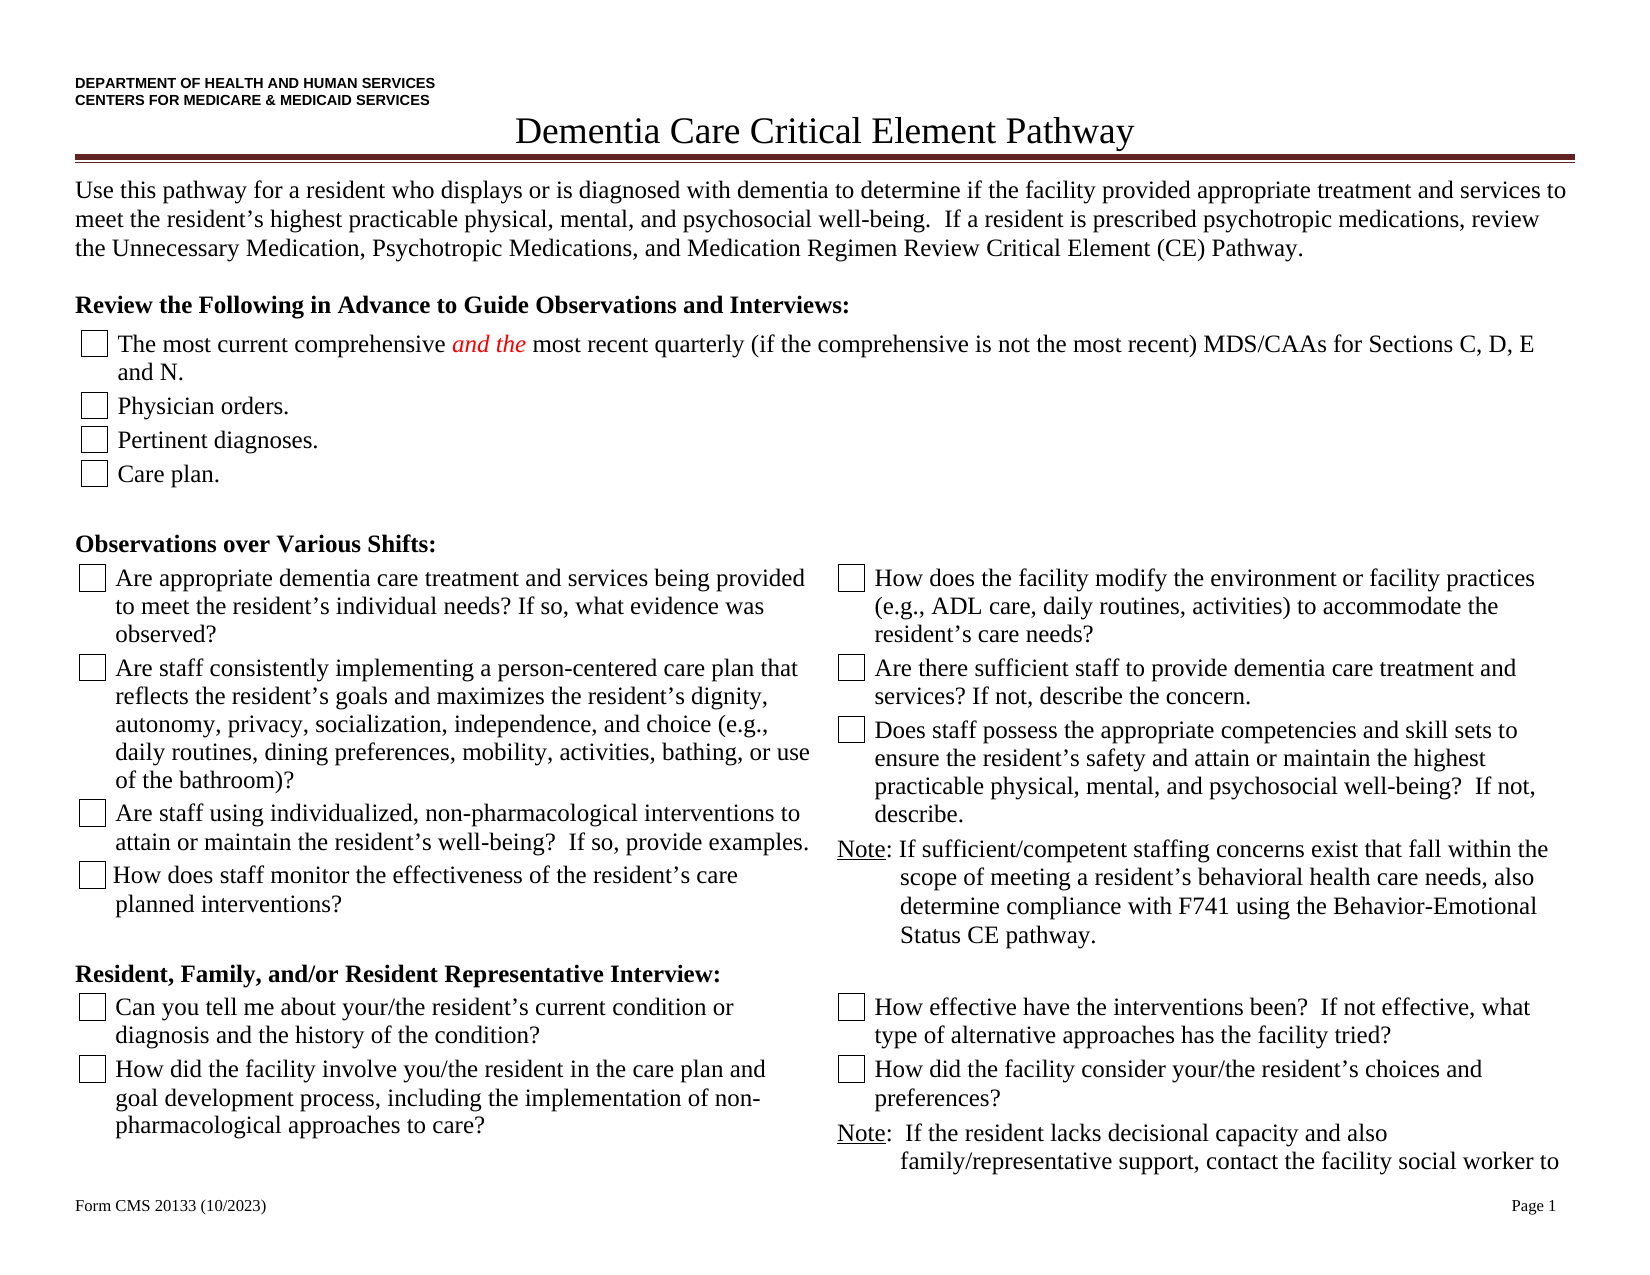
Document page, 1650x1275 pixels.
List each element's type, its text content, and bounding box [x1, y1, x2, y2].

text Care plan. [80, 460, 1575, 488]
text Observations over Various Shifts: [75, 529, 1575, 558]
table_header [66, 988, 825, 1175]
text Physician orders. [80, 392, 1575, 420]
table_header How does the facility modify the environment or facility practices (e.g., ADL care, daily routines, activities) to accommodate the resident’s care needs? Are there sufficient staff to provide dementia care treatment and services? If not, describe the concern. Does staff possess the appropriate competencies and skill sets to ensure the resident’s safety and attain or maintain the highest practicable physical, mental, and psychosocial well-being? If not, describe. Note: If sufficient/competent staffing concerns exist that fall within the scope of meeting a resident’s behavioral health care needs, also determine compliance with F741 using the Behavior-Emotional Status CE pathway. [825, 558, 1575, 959]
text Pertinent diagnoses. [80, 426, 1575, 454]
text The most current comprehensive and the most recent quarterly (if the comprehensive is not the most recent) MDS/CAAs for Sections C, D, E and N. [80, 330, 1575, 386]
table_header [825, 988, 1575, 1175]
text Use this pathway for a resident who displays or is diagnosed with dementia to determine if the facility provided appropriate treatment and services to meet the resident’s highest practicable physical, mental, and psychosocial well-being. If a resident is prescribed psychotropic medications, review the Unnecessary Medication, Psychotropic Medications, and Medication Regimen Review Critical Element (CE) Pathway. [75, 176, 1575, 262]
table_header Are appropriate dementia care treatment and services being provided to meet the resident’s individual needs? If so, what evidence was observed? Are staff consistently implementing a person-centered care plan that reflects the resident’s goals and maximizes the resident’s dignity, autonomy, privacy, socialization, independence, and choice (e.g., daily routines, dining preferences, mobility, activities, bathing, or use of the bathroom)? Are staff using individualized, non-pharmacological interventions to attain or maintain the resident’s well-being? If so, provide examples. How does staff monitor the effectiveness of the resident’s care planned interventions? [66, 558, 825, 959]
text Resident, Family, and/or Resident Representative Interview: [75, 959, 1575, 987]
text Review the Following in Advance to Guide Observations and Interviews: [75, 291, 1575, 319]
